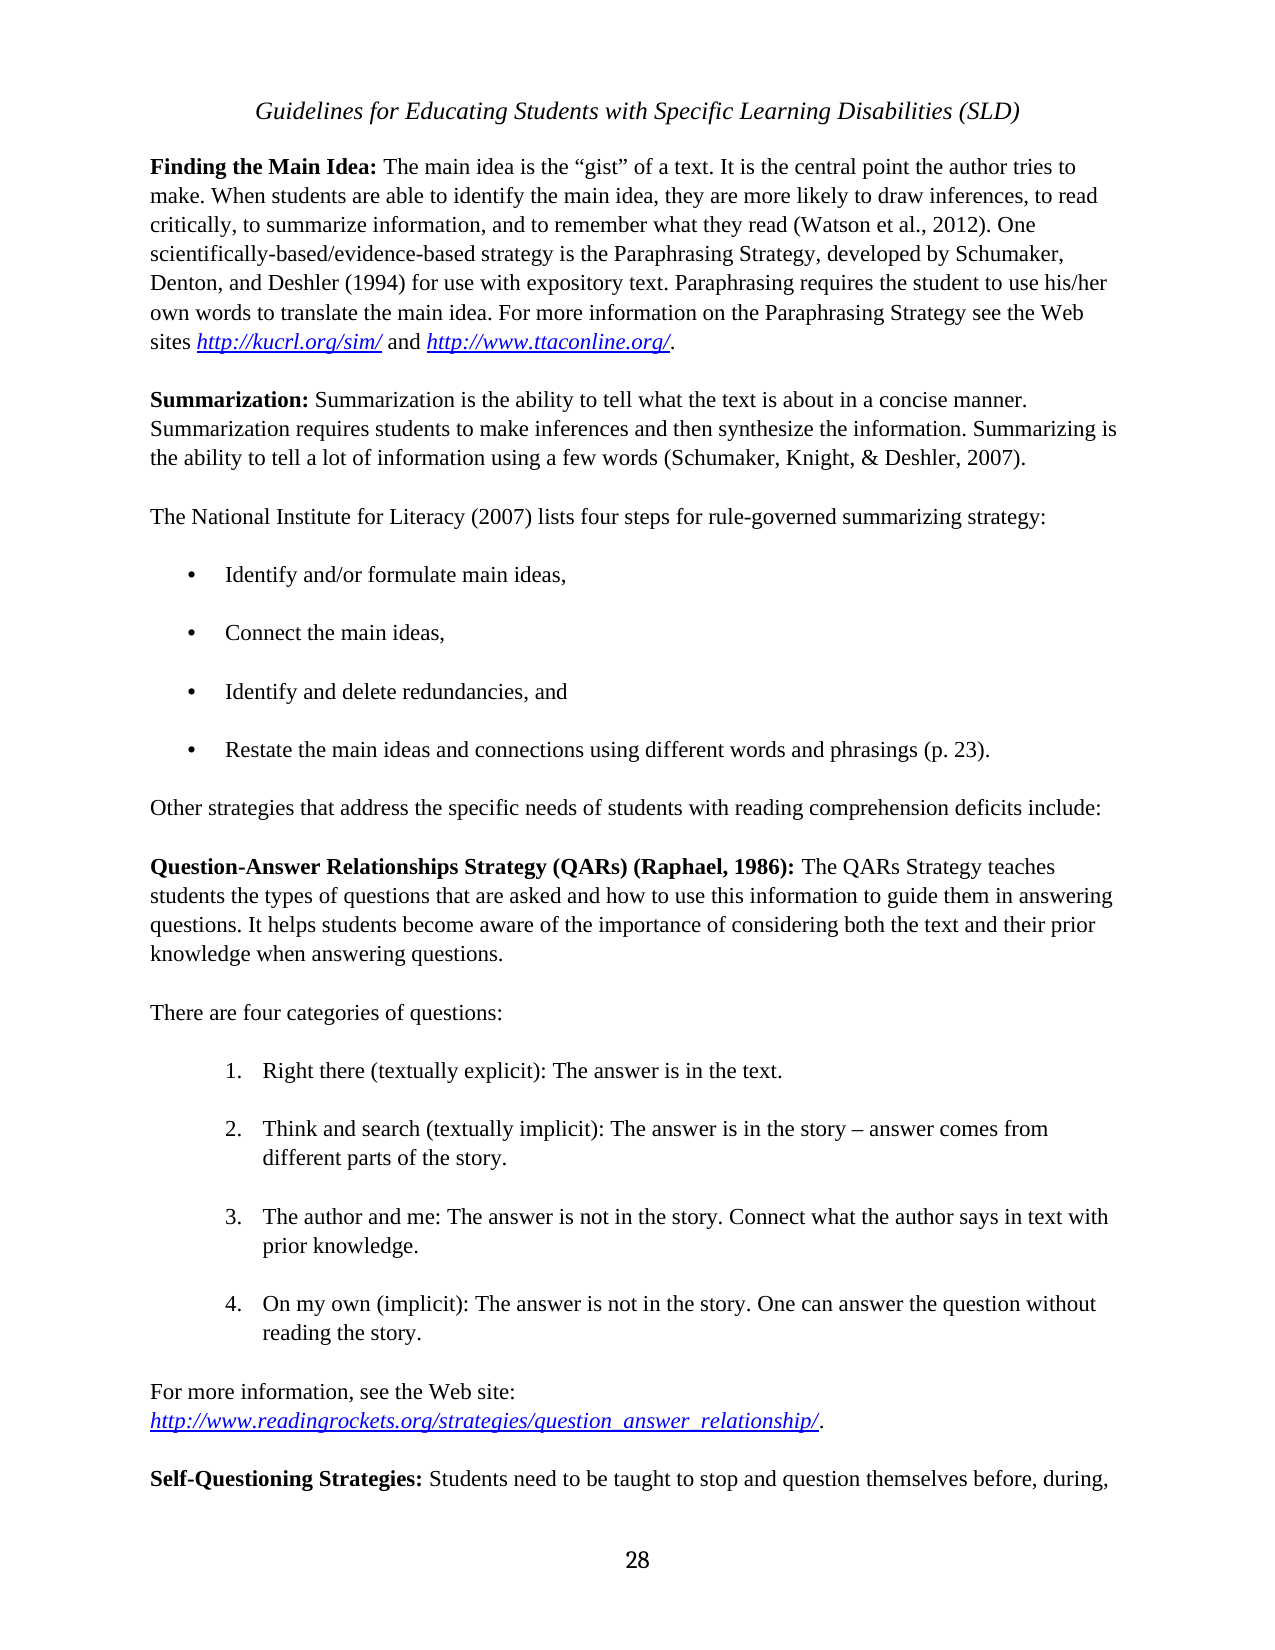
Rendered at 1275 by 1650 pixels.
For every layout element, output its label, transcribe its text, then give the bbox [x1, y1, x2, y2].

text Question-Answer Relationships Strategy (QARs) (Raphael, 1986): The QARs Strategy teaches students the types of questions that are asked and how to use this information to guide them in answering questions. It helps students become aware of the importance of considering both the text and their prior knowledge when answering questions. [150, 850, 1125, 967]
text There are four categories of questions: [150, 996, 1125, 1025]
text Other strategies that address the specific needs of students with reading comprehension deficits include: [150, 792, 1125, 821]
list Right there (textually explicit): The answer is in the text. [225, 1054, 1125, 1083]
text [150, 1462, 1125, 1492]
text For more information, see the Web site: http://www.readingrockets.org/strategies/question_answer_relationship/. [150, 1375, 1125, 1433]
list On my own (implicit): The answer is not in the story. One can answer the question without reading the story. [225, 1287, 1125, 1346]
list Restate the main ideas and connections using different words and phrasings (p. 23). [187, 733, 1125, 762]
list Think and search (textually implicit): The answer is in the story – answer comes from different parts of the story. [225, 1112, 1125, 1171]
list Identify and/or formulate main ideas, [187, 558, 1125, 587]
list Identify and delete redundancies, and [187, 675, 1125, 704]
list The author and me: The answer is not in the story. Connect what the author says in text with prior knowledge. [225, 1200, 1125, 1258]
text The National Institute for Literacy (2007) lists four steps for rule-governed summarizing strategy: [150, 500, 1125, 529]
list Connect the main ideas, [187, 617, 1125, 646]
text Summarization: Summarization is the ability to tell what the text is about in a concise manner. Summarization requires students to make inferences and then synthesize the information. Summarizing is the ability to tell a lot of information using a few words (Schumaker, Knight, & Deshler, 2007). [150, 383, 1125, 471]
text Finding the Main Idea: The main idea is the “gist” of a text. It is the central point the author tries to make. When students are able to identify the main idea, they are more likely to draw inferences, to read critically, to summarize information, and to remember what they read (Watson et al., 2012). One scientifically-based/evidence-based strategy is the Paraphrasing Strategy, developed by Schumaker, Denton, and Deshler (1994) for use with expository text. Paraphrasing requires the student to use his/her own words to translate the main idea. For more information on the Paraphrasing Strategy see the Web sites http://kucrl.org/sim/ and http://www.ttaconline.org/. [150, 150, 1125, 354]
